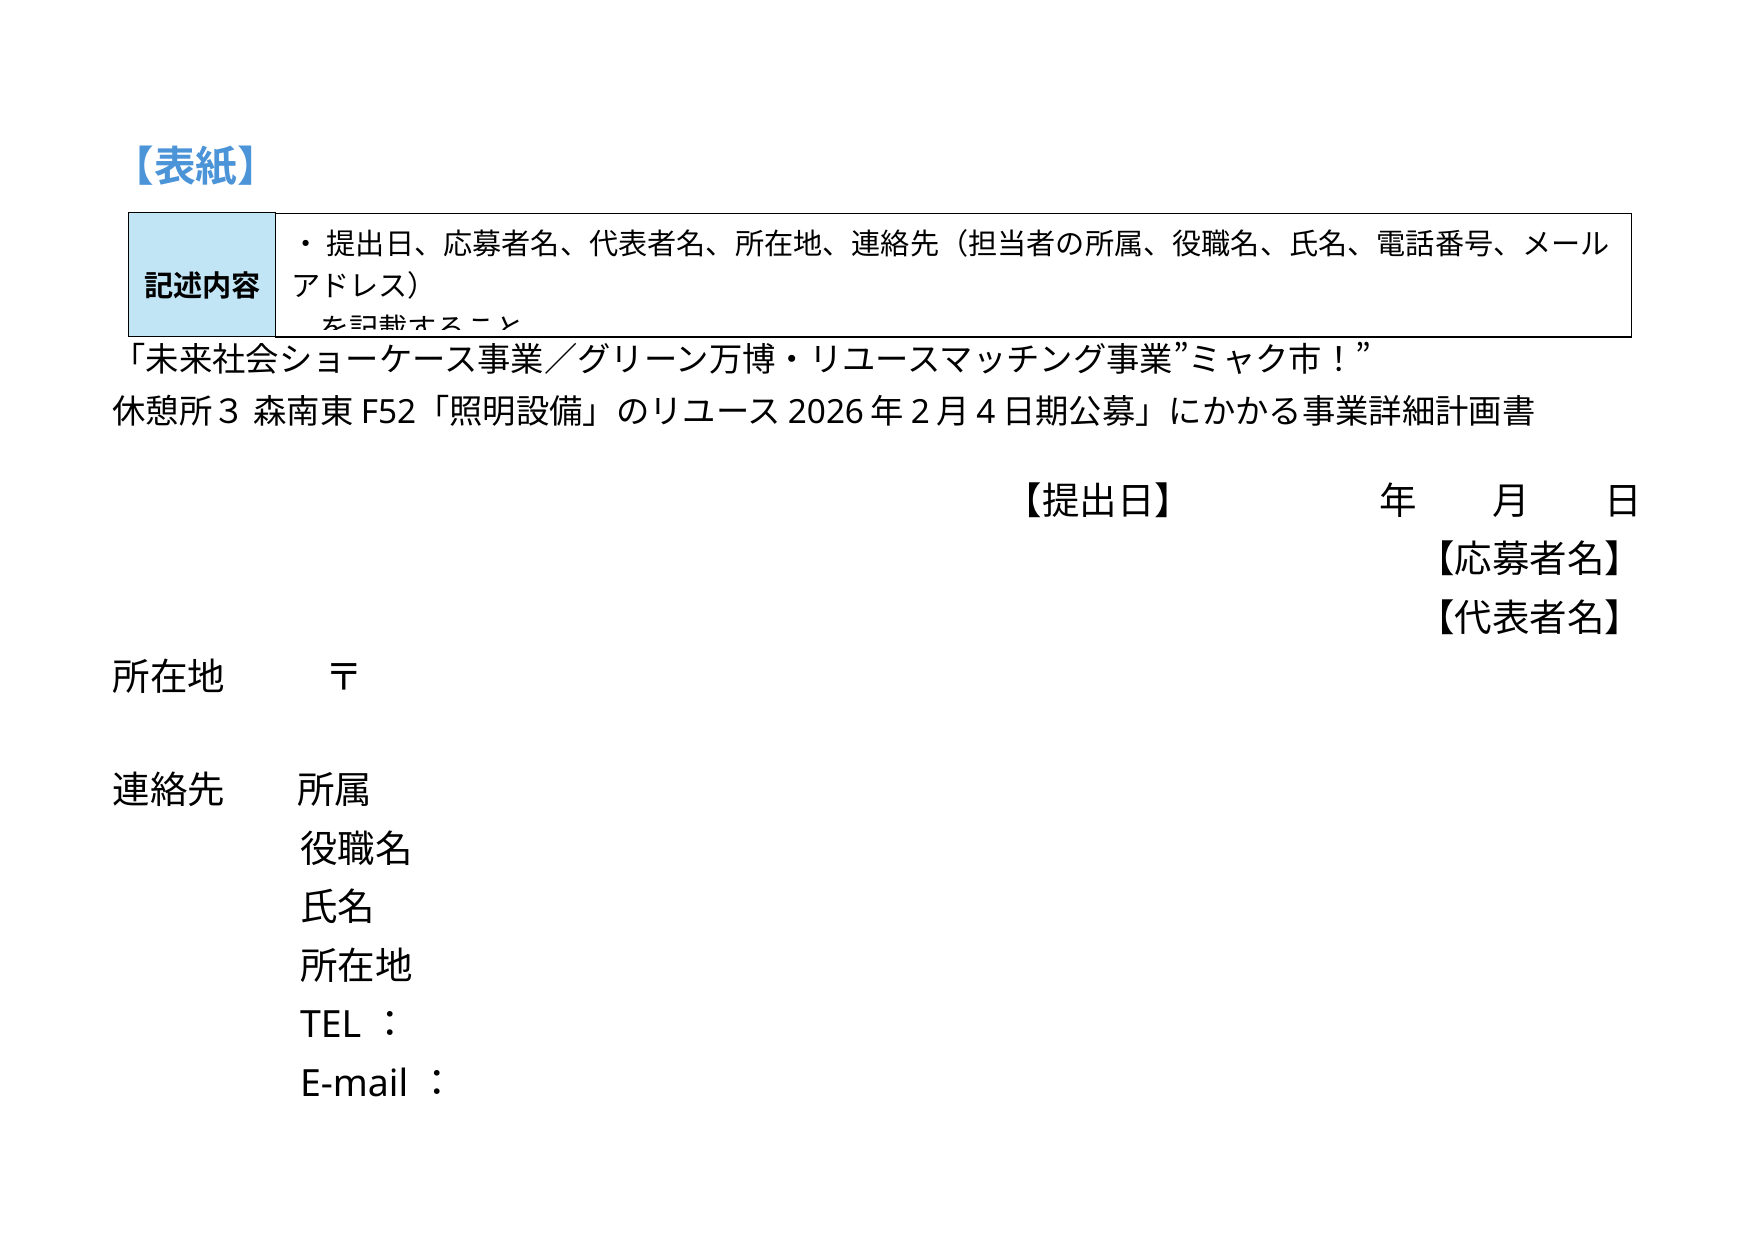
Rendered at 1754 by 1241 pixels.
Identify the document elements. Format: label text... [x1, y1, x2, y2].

text E-mail ： [112, 1053, 1508, 1107]
text 氏名 [112, 877, 1508, 931]
text 役職名 [112, 819, 1508, 873]
text 【提出日】 年 月 日 [112, 471, 1642, 525]
text 所在地 〒 [112, 646, 1508, 701]
text 所在地 [112, 936, 1508, 990]
text 連絡先 所属 [112, 760, 1508, 814]
text 休憩所３ 森南東 F52「照明設備」のリユース2026年2月4日期公募」にかかる事業詳細計画書 [112, 385, 1642, 433]
text 【表紙】 [112, 133, 1642, 193]
text TEL ： [112, 994, 1508, 1049]
text 【代表者名】 [112, 588, 1642, 642]
text 「未来社会ショーケース事業／グリーン万博・リユースマッチング事業”ミャク市！” [112, 333, 1642, 381]
text 【応募者名】 [112, 529, 1642, 584]
